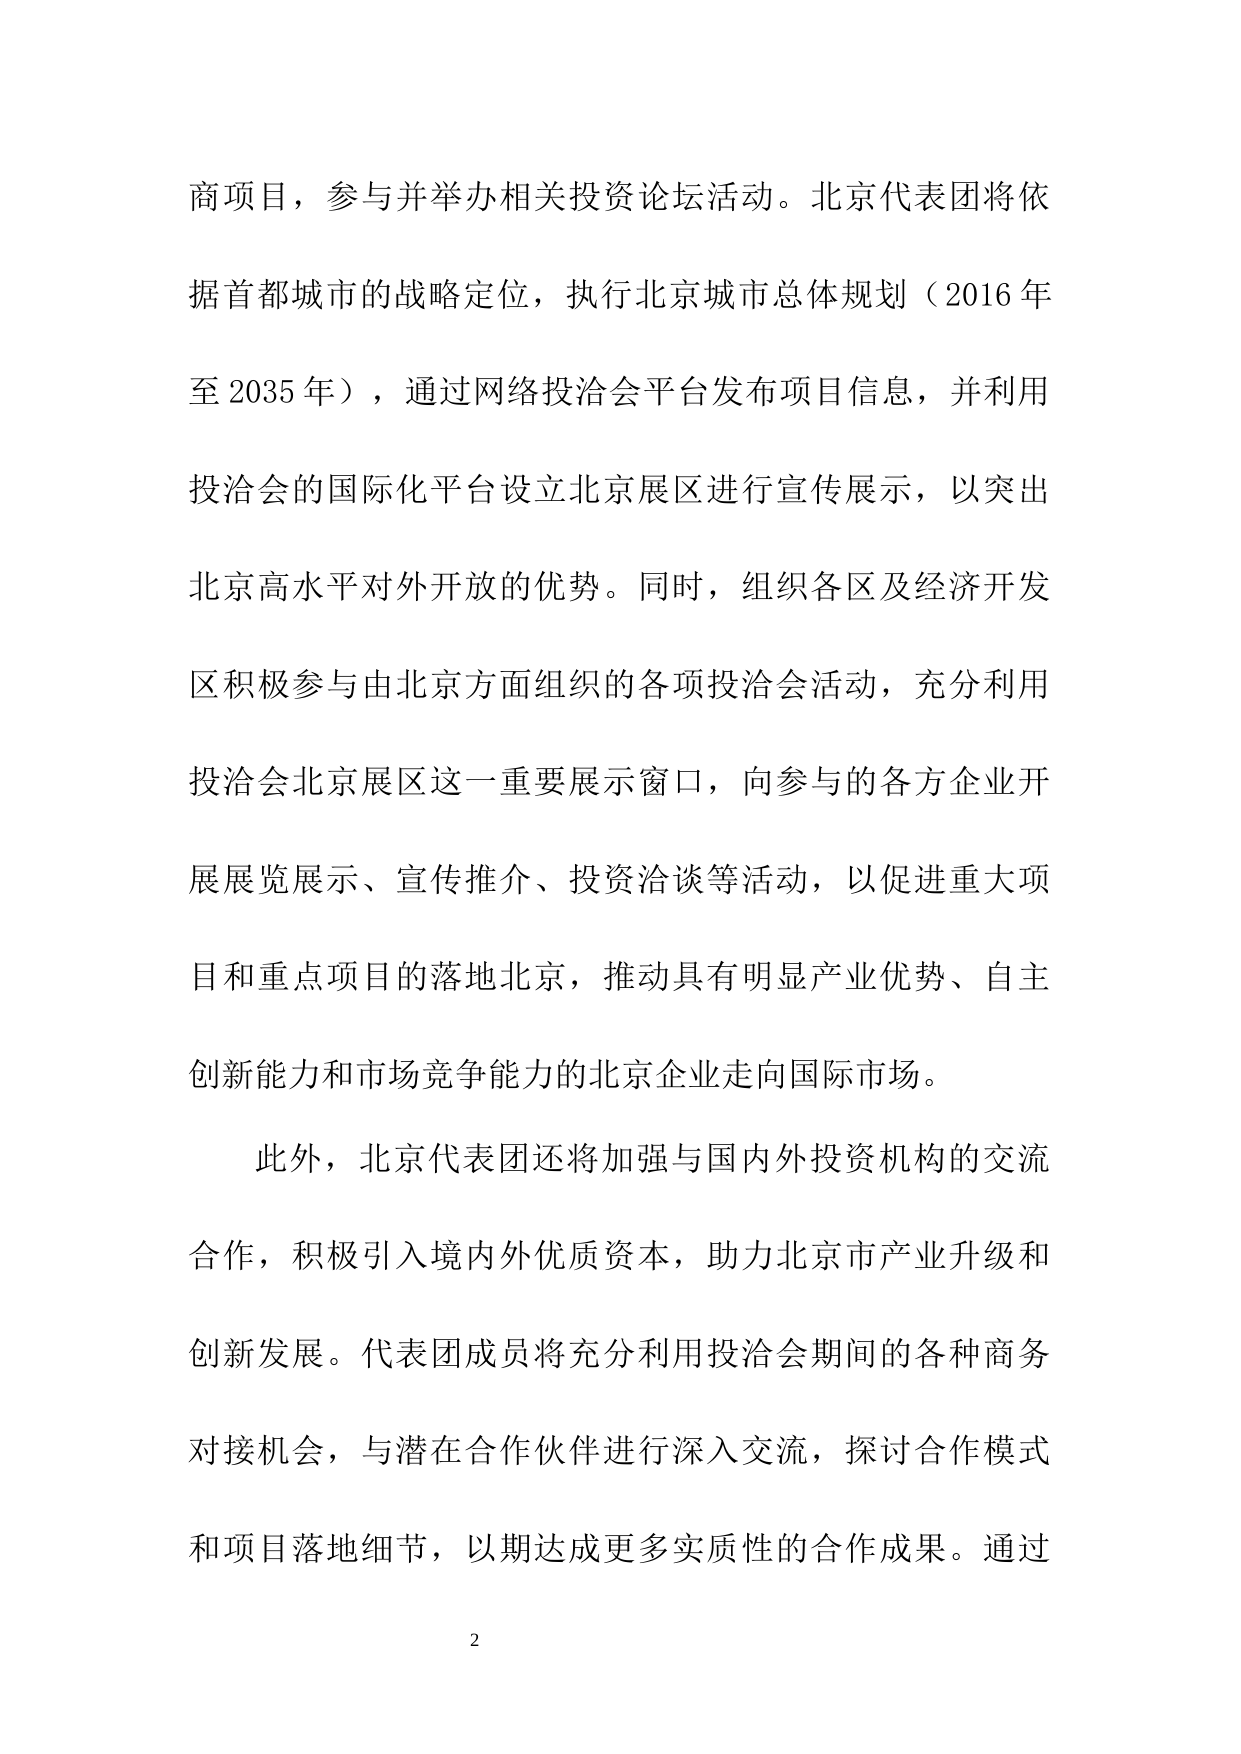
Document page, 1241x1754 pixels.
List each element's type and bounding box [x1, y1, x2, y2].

text [187, 162, 1053, 1104]
text [187, 1123, 1053, 1578]
